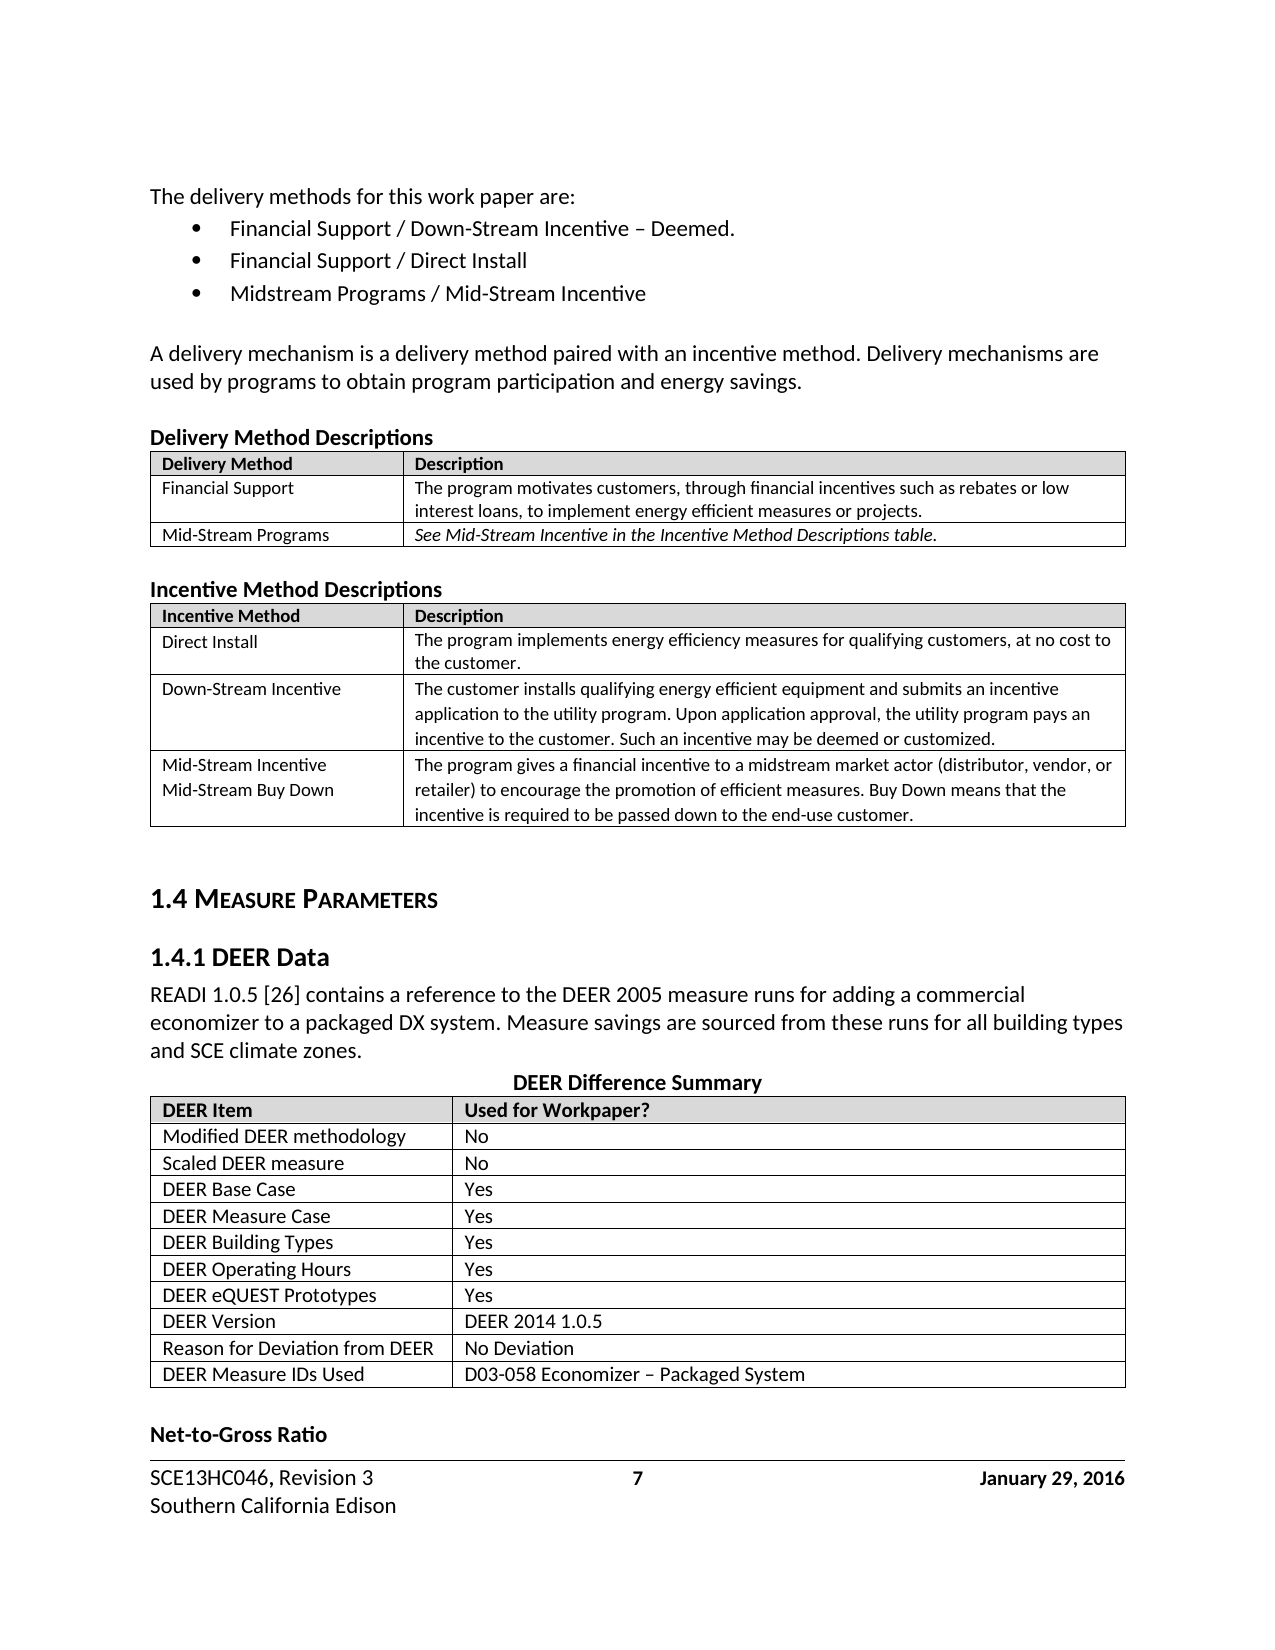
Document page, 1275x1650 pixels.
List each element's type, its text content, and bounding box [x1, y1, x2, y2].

table_cell DEER Measure Case [151, 1203, 452, 1228]
table_cell Yes [453, 1176, 1125, 1202]
table_cell DEER Building Types [151, 1229, 452, 1255]
table_cell Mid-Stream Programs [151, 523, 403, 546]
subtitle 1.4.1 DEER Data [150, 941, 1125, 973]
table_header Delivery Method [151, 452, 403, 475]
table_cell Direct Install [151, 628, 403, 674]
table_cell Yes [453, 1229, 1125, 1255]
table_cell The program motivates customers, through financial incentives such as rebates or low interest loans, to implement energy efficient measures or projects. [404, 476, 1125, 522]
text DEER Difference Summary [150, 1068, 1125, 1096]
table_cell Financial Support [151, 476, 403, 522]
table_cell Yes [453, 1256, 1125, 1281]
table_header Used for Workpaper? [453, 1097, 1125, 1122]
text Incentive Method Descriptions [150, 575, 1125, 603]
table_cell DEER Version [151, 1309, 452, 1334]
table_cell DEER Measure IDs Used [151, 1362, 452, 1387]
table_cell No Deviation [453, 1335, 1125, 1361]
table_cell DEER eQUEST Prototypes [151, 1282, 452, 1308]
table_cell D03-058 Economizer – Packaged System [453, 1362, 1125, 1387]
text A delivery mechanism is a delivery method paired with an incentive method. Delivery mechanisms are used by programs to obtain program participation and energy savings. [150, 339, 1125, 395]
table_cell Yes [453, 1282, 1125, 1308]
text Net-to-Gross Ratio [150, 1420, 1125, 1448]
table_cell No [453, 1150, 1125, 1175]
text The delivery methods for this work paper are: [150, 182, 1125, 210]
table_cell The customer installs qualifying energy efficient equipment and submits an incentive application to the utility program. Upon application approval, the utility program pays an incentive to the customer. Such an incentive may be deemed or customized. [404, 675, 1125, 750]
table_cell The program implements energy efficiency measures for qualifying customers, at no cost to the customer. [404, 628, 1125, 674]
table_header Description [404, 604, 1125, 627]
table_cell Scaled DEER measure [151, 1150, 452, 1175]
table_cell DEER Base Case [151, 1176, 452, 1202]
table_cell Reason for Deviation from DEER [151, 1335, 452, 1361]
table_header DEER Item [151, 1097, 452, 1122]
table_header Incentive Method [151, 604, 403, 627]
list Financial Support / Direct Install [192, 247, 1125, 274]
table_cell See Mid-Stream Incentive in the Incentive Method Descriptions table. [404, 523, 1125, 546]
table_header Description [404, 452, 1125, 475]
table_cell Yes [453, 1203, 1125, 1228]
table_cell Mid-Stream Incentive Mid-Stream Buy Down [151, 751, 403, 826]
table_cell DEER Operating Hours [151, 1256, 452, 1281]
list Financial Support / Down-Stream Incentive – Deemed. [192, 214, 1125, 242]
text Delivery Method Descriptions [150, 423, 1125, 451]
table_cell Down-Stream Incentive [151, 675, 403, 750]
table_cell DEER 2014 1.0.5 [453, 1309, 1125, 1334]
table_cell No [453, 1124, 1125, 1149]
table_cell Modified DEER methodology [151, 1124, 452, 1149]
list Midstream Programs / Mid-Stream Incentive [192, 279, 1125, 307]
text READI 1.0.5 [26] contains a reference to the DEER 2005 measure runs for adding a commercial economizer to a packaged DX system. Measure savings are sourced from these runs for all building types and SCE climate zones. [150, 980, 1125, 1064]
subtitle 1.4 Measure Parameters [150, 880, 1125, 916]
table_cell The program gives a financial incentive to a midstream market actor (distributor, vendor, or retailer) to encourage the promotion of efficient measures. Buy Down means that the incentive is required to be passed down to the end-use customer. [404, 751, 1125, 826]
